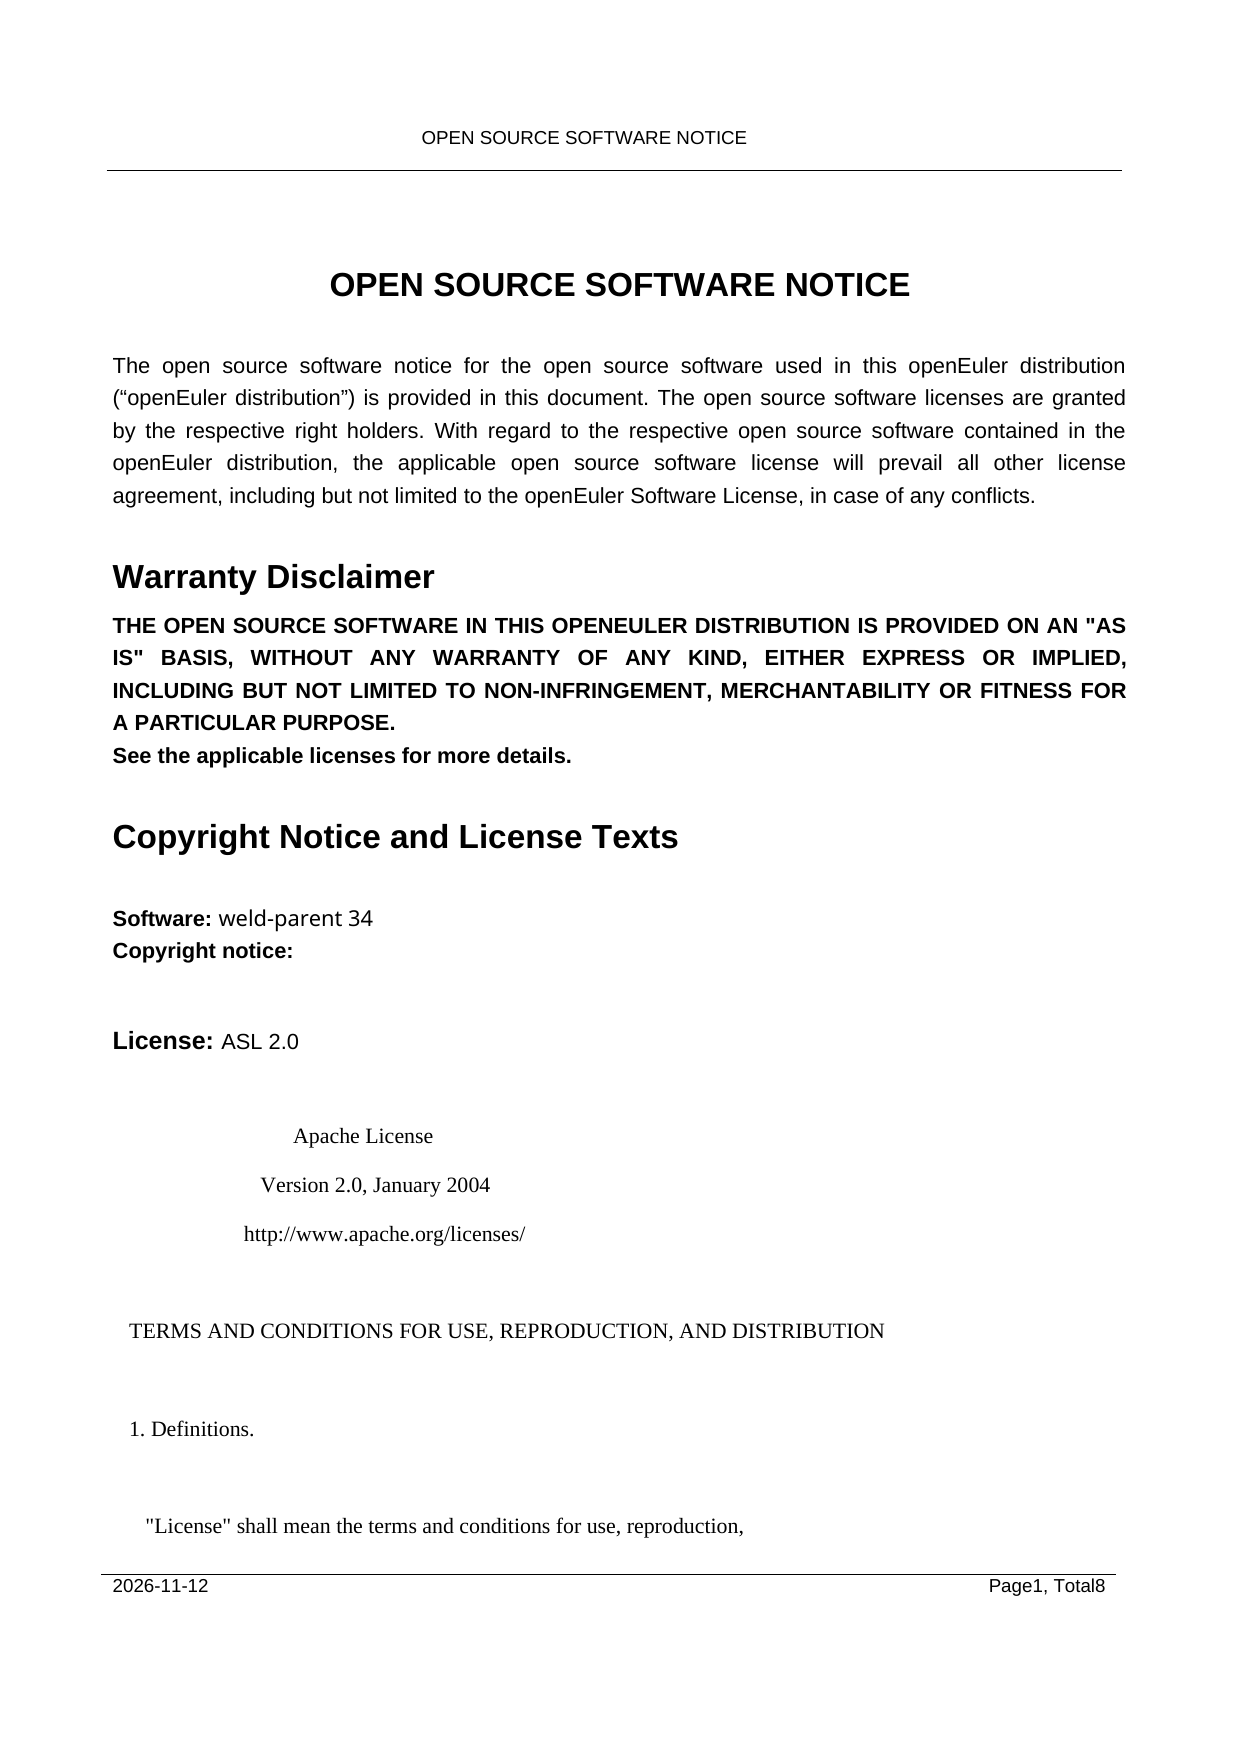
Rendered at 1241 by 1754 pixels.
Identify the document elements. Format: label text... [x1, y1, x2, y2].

text Copyright Notice and License Texts [112, 804, 1128, 869]
text THE OPEN SOURCE SOFTWARE IN THIS OPENEULER DISTRIBUTION IS PROVIDED ON AN "AS IS" BASIS, WITHOUT ANY WARRANTY OF ANY KIND, EITHER EXPRESS OR IMPLIED, INCLUDING BUT NOT LIMITED TO NON-INFRINGEMENT, MERCHANTABILITY OR FITNESS FOR A PARTICULAR PURPOSE. See the applicable licenses for more details. [112, 609, 1128, 771]
text Software: weld-parent 34 [112, 901, 1128, 934]
text Copyright notice: [112, 934, 1128, 966]
text OPEN SOURCE SOFTWARE NOTICE [112, 251, 1128, 316]
text Warranty Disclaimer [112, 544, 1128, 609]
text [112, 1071, 1128, 1542]
text License: ASL 2.0 [112, 1024, 1128, 1057]
text The open source software notice for the open source software used in this openEuler distribution (“openEuler distribution”) is provided in this document. The open source software licenses are granted by the respective right holders. With regard to the respective open source software contained in the openEuler distribution, the applicable open source software license will prevail all other license agreement, including but not limited to the openEuler Software License, in case of any conflicts. [112, 349, 1128, 511]
